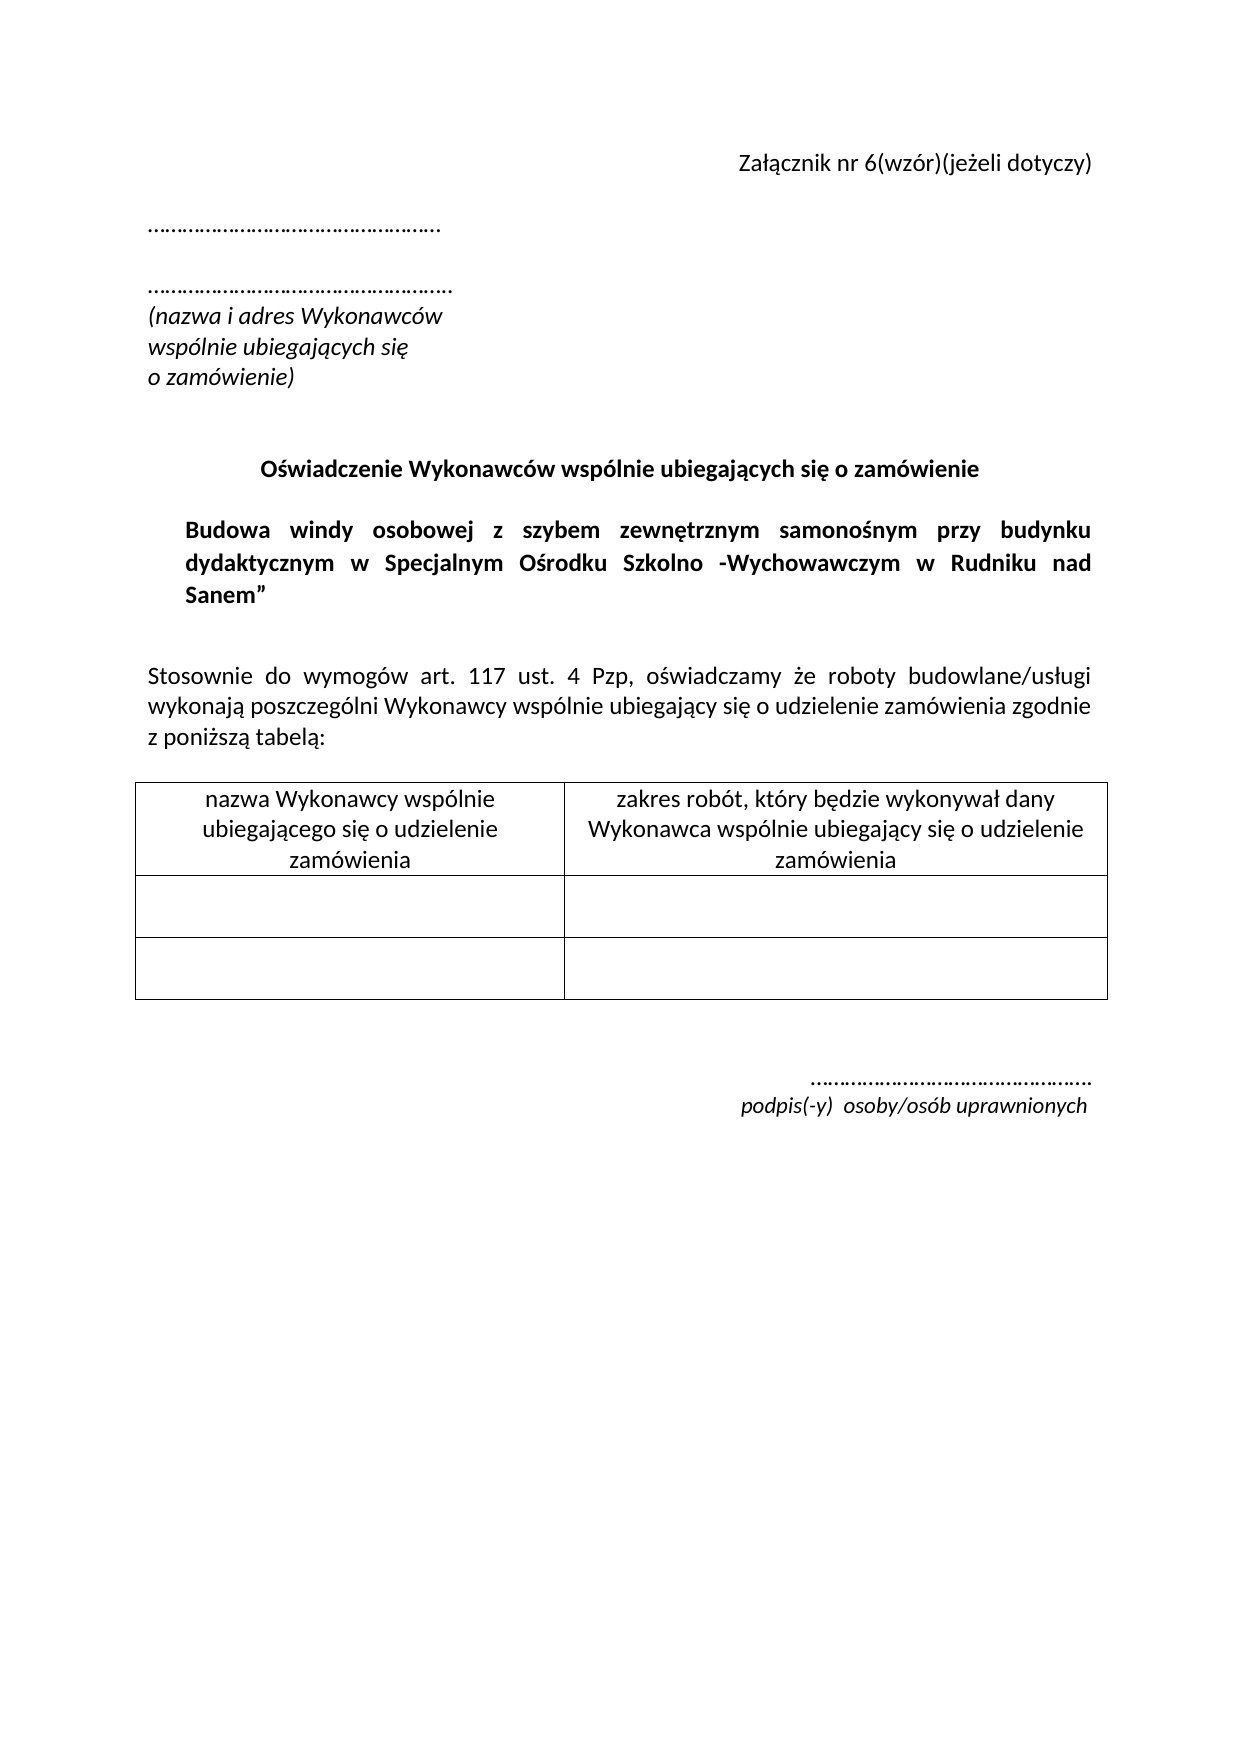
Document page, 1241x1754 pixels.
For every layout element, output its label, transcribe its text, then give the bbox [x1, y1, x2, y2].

text podpis(-y) osoby/osób uprawnionych [148, 1091, 1093, 1119]
table_cell [136, 876, 564, 937]
table_header nazwa Wykonawcy wspólnie ubiegającego się o udzielenie zamówienia [136, 783, 564, 874]
text …………………………………………. [148, 1061, 1093, 1091]
table_header zakres robót, który będzie wykonywał dany Wykonawca wspólnie ubiegający się o udzielenie zamówienia [565, 783, 1107, 874]
text …………………………………………….. (nazwa i adres Wykonawców wspólnie ubiegających się o zamówienie) [148, 270, 502, 392]
list Budowa windy osobowej z szybem zewnętrznym samonośnym przy budynku dydaktycznym w Specjalnym Ośrodku Szkolno -Wychowawczym w Rudniku nad Sanem” [185, 514, 1093, 610]
text Oświadczenie Wykonawców wspólnie ubiegających się o zamówienie [148, 453, 1093, 483]
table_cell [565, 876, 1107, 937]
text Załącznik nr 6(wzór)(jeżeli dotyczy) [148, 148, 1093, 178]
text Stosownie do wymogów art. 117 ust. 4 Pzp, oświadczamy że roboty budowlane/usługi wykonają poszczególni Wykonawcy wspólnie ubiegający się o udzielenie zamówienia zgodnie z poniższą tabelą: [148, 660, 1093, 751]
table_cell [565, 938, 1107, 999]
table_cell [136, 938, 564, 999]
text …………………………………………… [148, 209, 502, 239]
